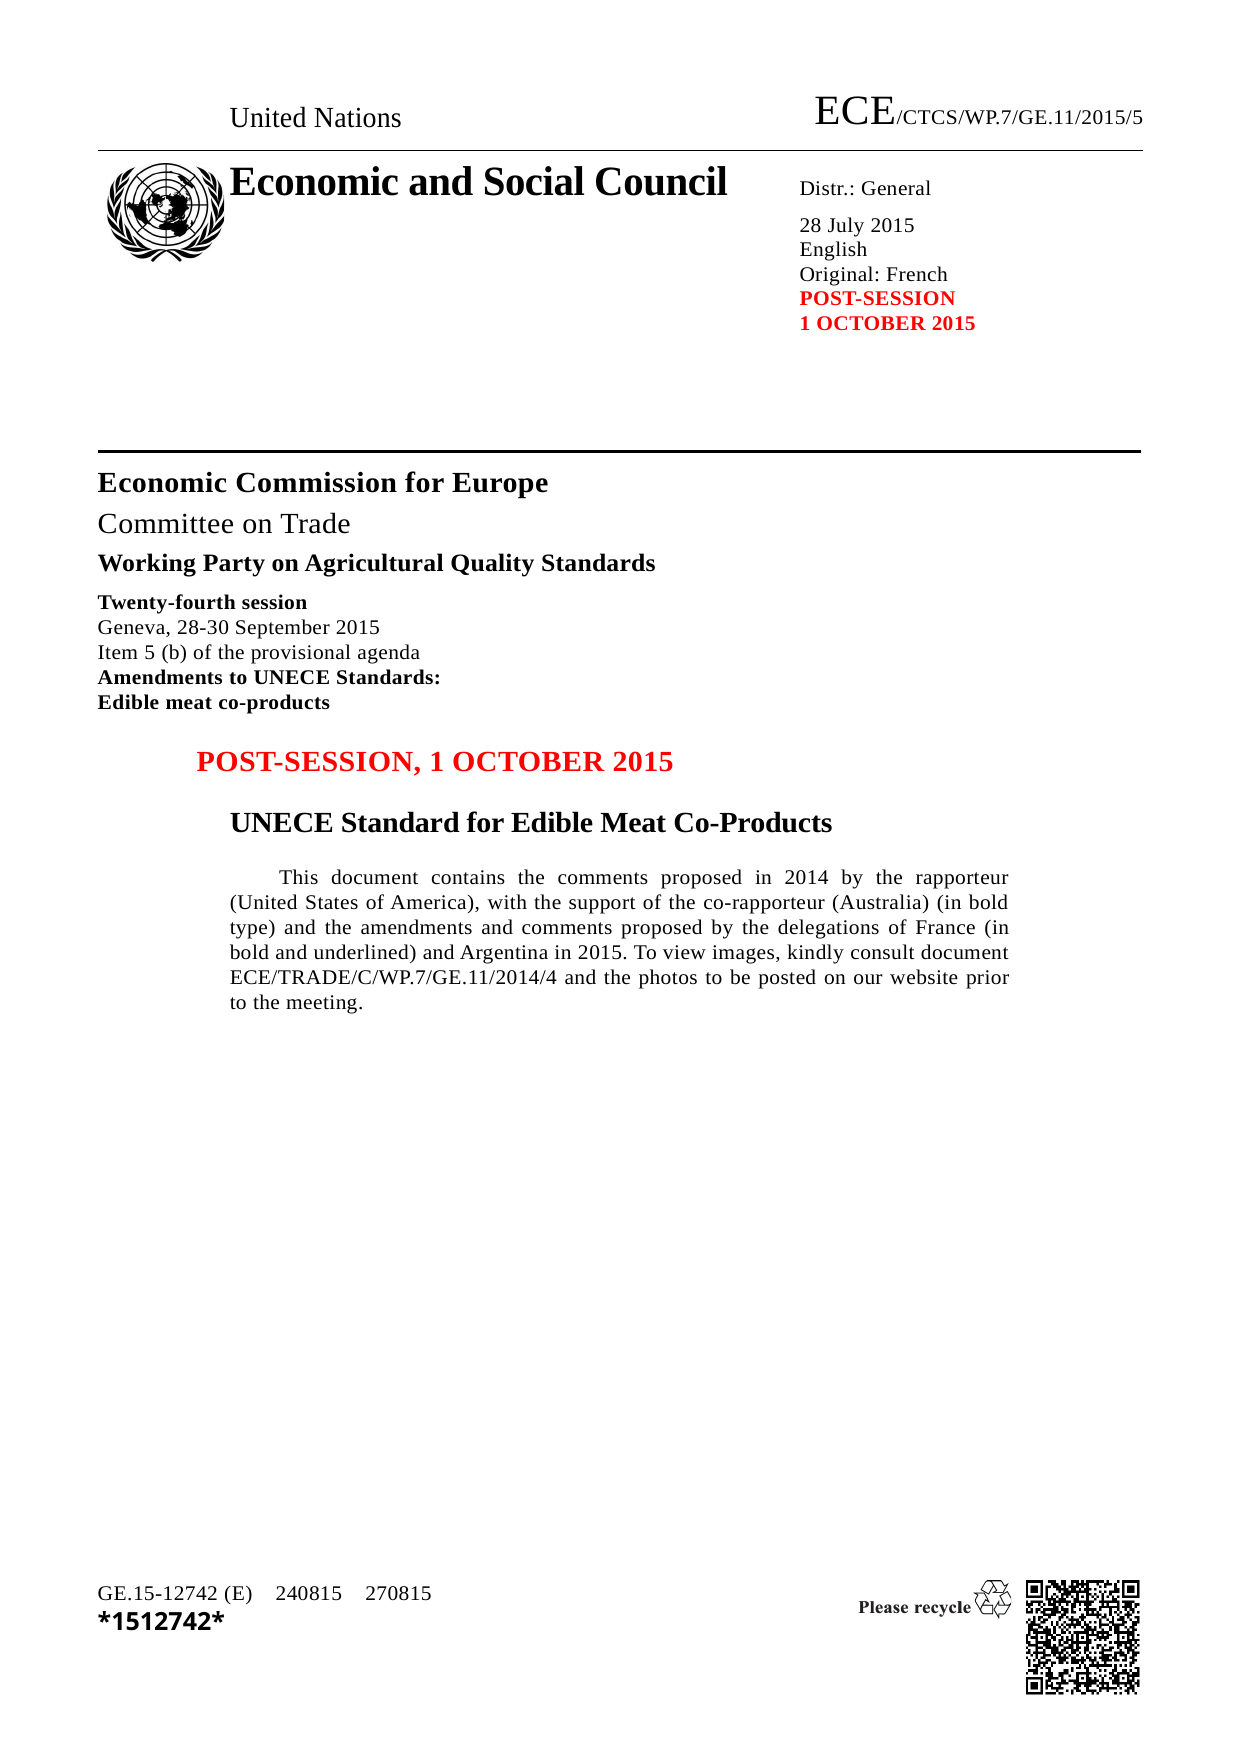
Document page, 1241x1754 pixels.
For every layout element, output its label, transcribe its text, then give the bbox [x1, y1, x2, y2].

picture [858, 1580, 1012, 1619]
picture [107, 163, 225, 262]
text Geneva, 28-30 September 2015 [97, 614, 1143, 639]
text Twenty-fourth session [97, 589, 1143, 614]
text This document contains the comments proposed in 2014 by the rapporteur (United States of America), with the support of the co-rapporteur (Australia) (in bold type) and the amendments and comments proposed by the delegations of France (in bold and underlined) and Argentina in 2015. To view images, kindly consult document ECE/TRADE/C/WP.7/GE.11/2014/4 and the photos to be posted on our website prior to the meeting. [229, 864, 1011, 1014]
picture [1026, 1580, 1140, 1695]
text Economic Commission for Europe [97, 470, 1011, 498]
text Amendments to UNECE Standards: [97, 664, 1143, 689]
text UNECE Standard for Edible Meat Co-Products [97, 808, 1143, 839]
text Committee on Trade [97, 511, 1011, 539]
text Edible meat co-products [97, 689, 1143, 714]
text Working Party on Agricultural Quality Standards [97, 552, 1011, 577]
text POST-SESSION, 1 OCTOBER 2015 [97, 752, 1143, 777]
text Item 5 (b) of the provisional agenda [97, 639, 1143, 664]
